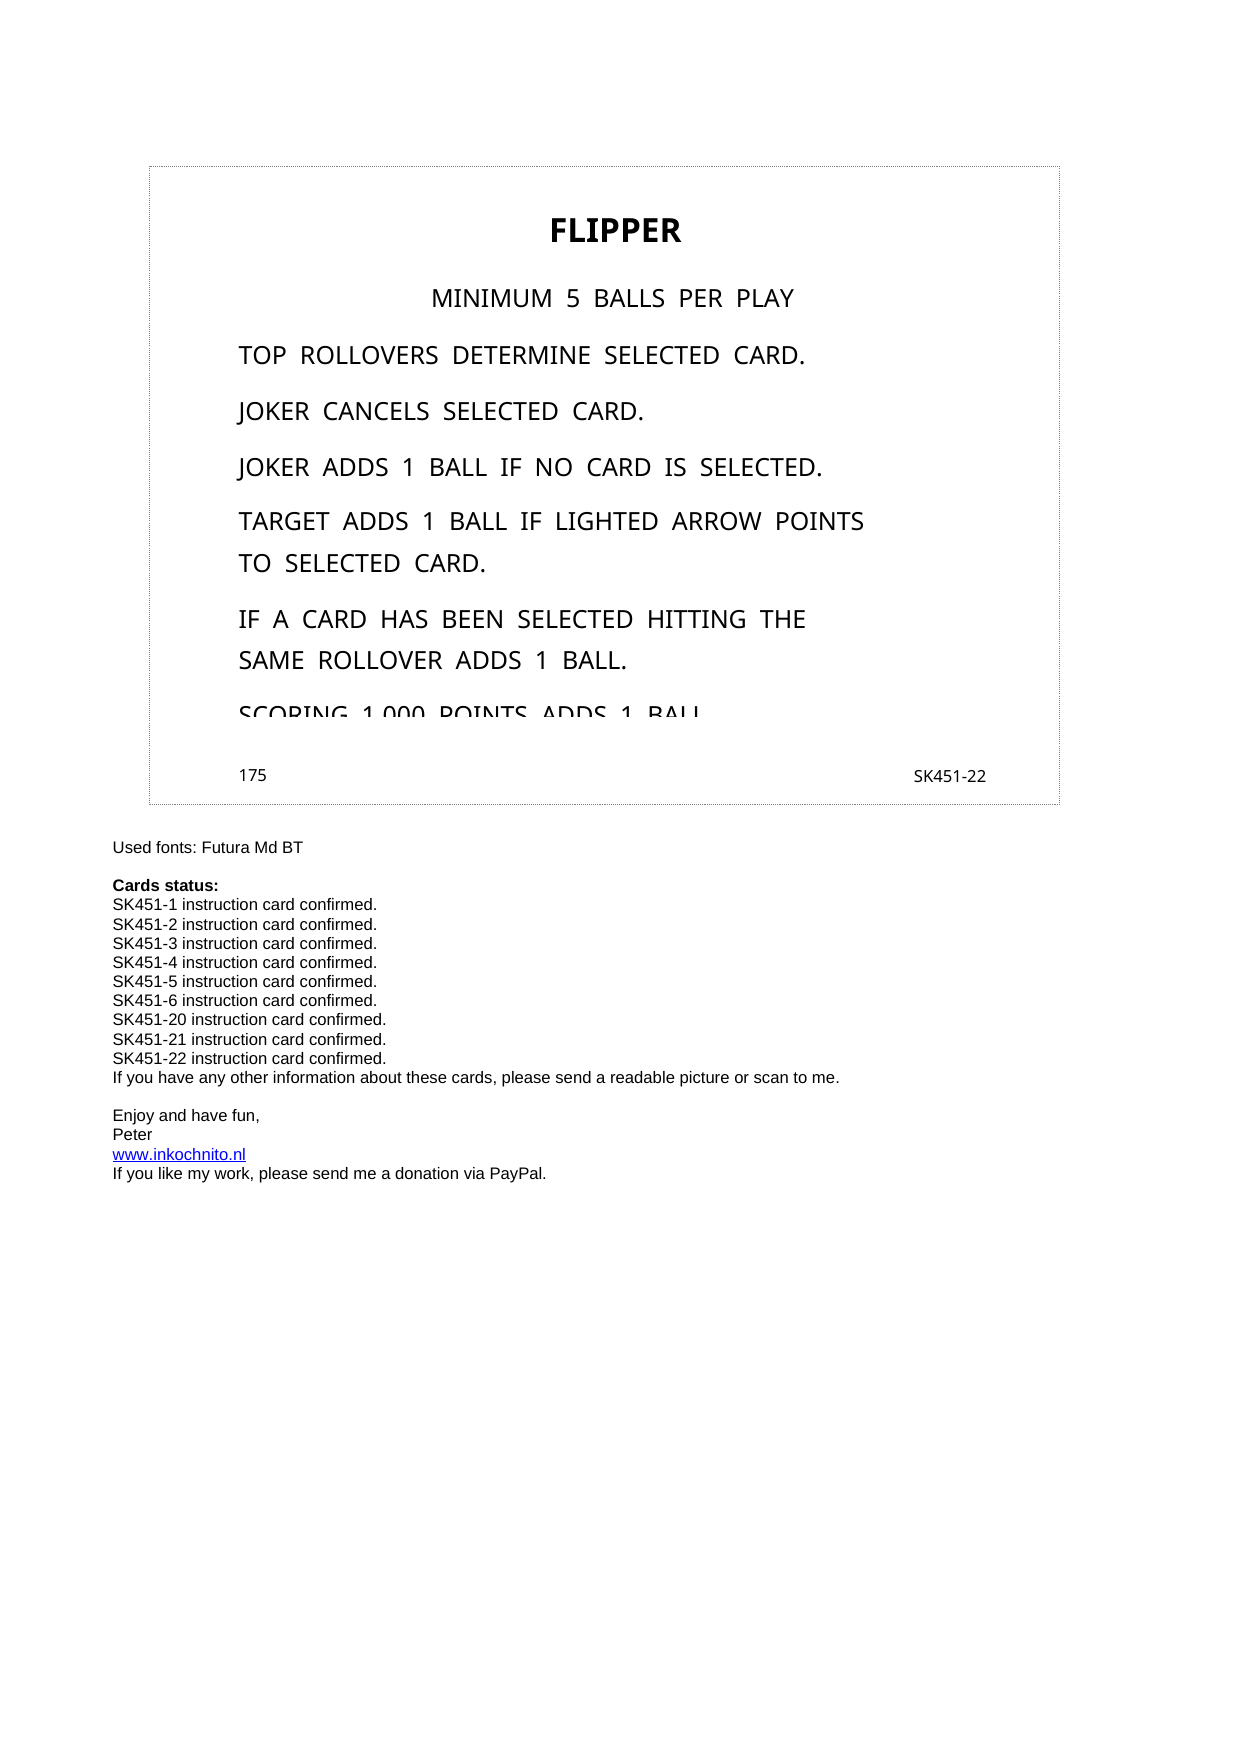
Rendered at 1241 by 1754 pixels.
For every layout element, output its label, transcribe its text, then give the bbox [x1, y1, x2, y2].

text If you have any other information about these cards, please send a readable picture or scan to me. [112, 1068, 1144, 1087]
text SK451-21 instruction card confirmed. [112, 1029, 1144, 1048]
text Cards status: [112, 876, 1144, 895]
text www.inkochnito.nl [112, 1144, 1144, 1163]
text SK451-22 instruction card confirmed. [112, 1048, 1144, 1068]
text SK451-6 instruction card confirmed. [112, 991, 1144, 1010]
text Peter [112, 1125, 1144, 1144]
text SK451-2 instruction card confirmed. [112, 914, 1144, 933]
text SK451-4 instruction card confirmed. [112, 953, 1144, 972]
text If you like my work, please send me a donation via PayPal. [112, 1163, 1144, 1183]
text SK451-1 instruction card confirmed. [112, 895, 1144, 914]
text Used fonts: Futura Md BT [112, 838, 1144, 857]
text SK451-3 instruction card confirmed. [112, 933, 1144, 953]
text Enjoy and have fun, [112, 1106, 1144, 1125]
text SK451-20 instruction card confirmed. [112, 1010, 1144, 1029]
text SK451-5 instruction card confirmed. [112, 972, 1144, 991]
